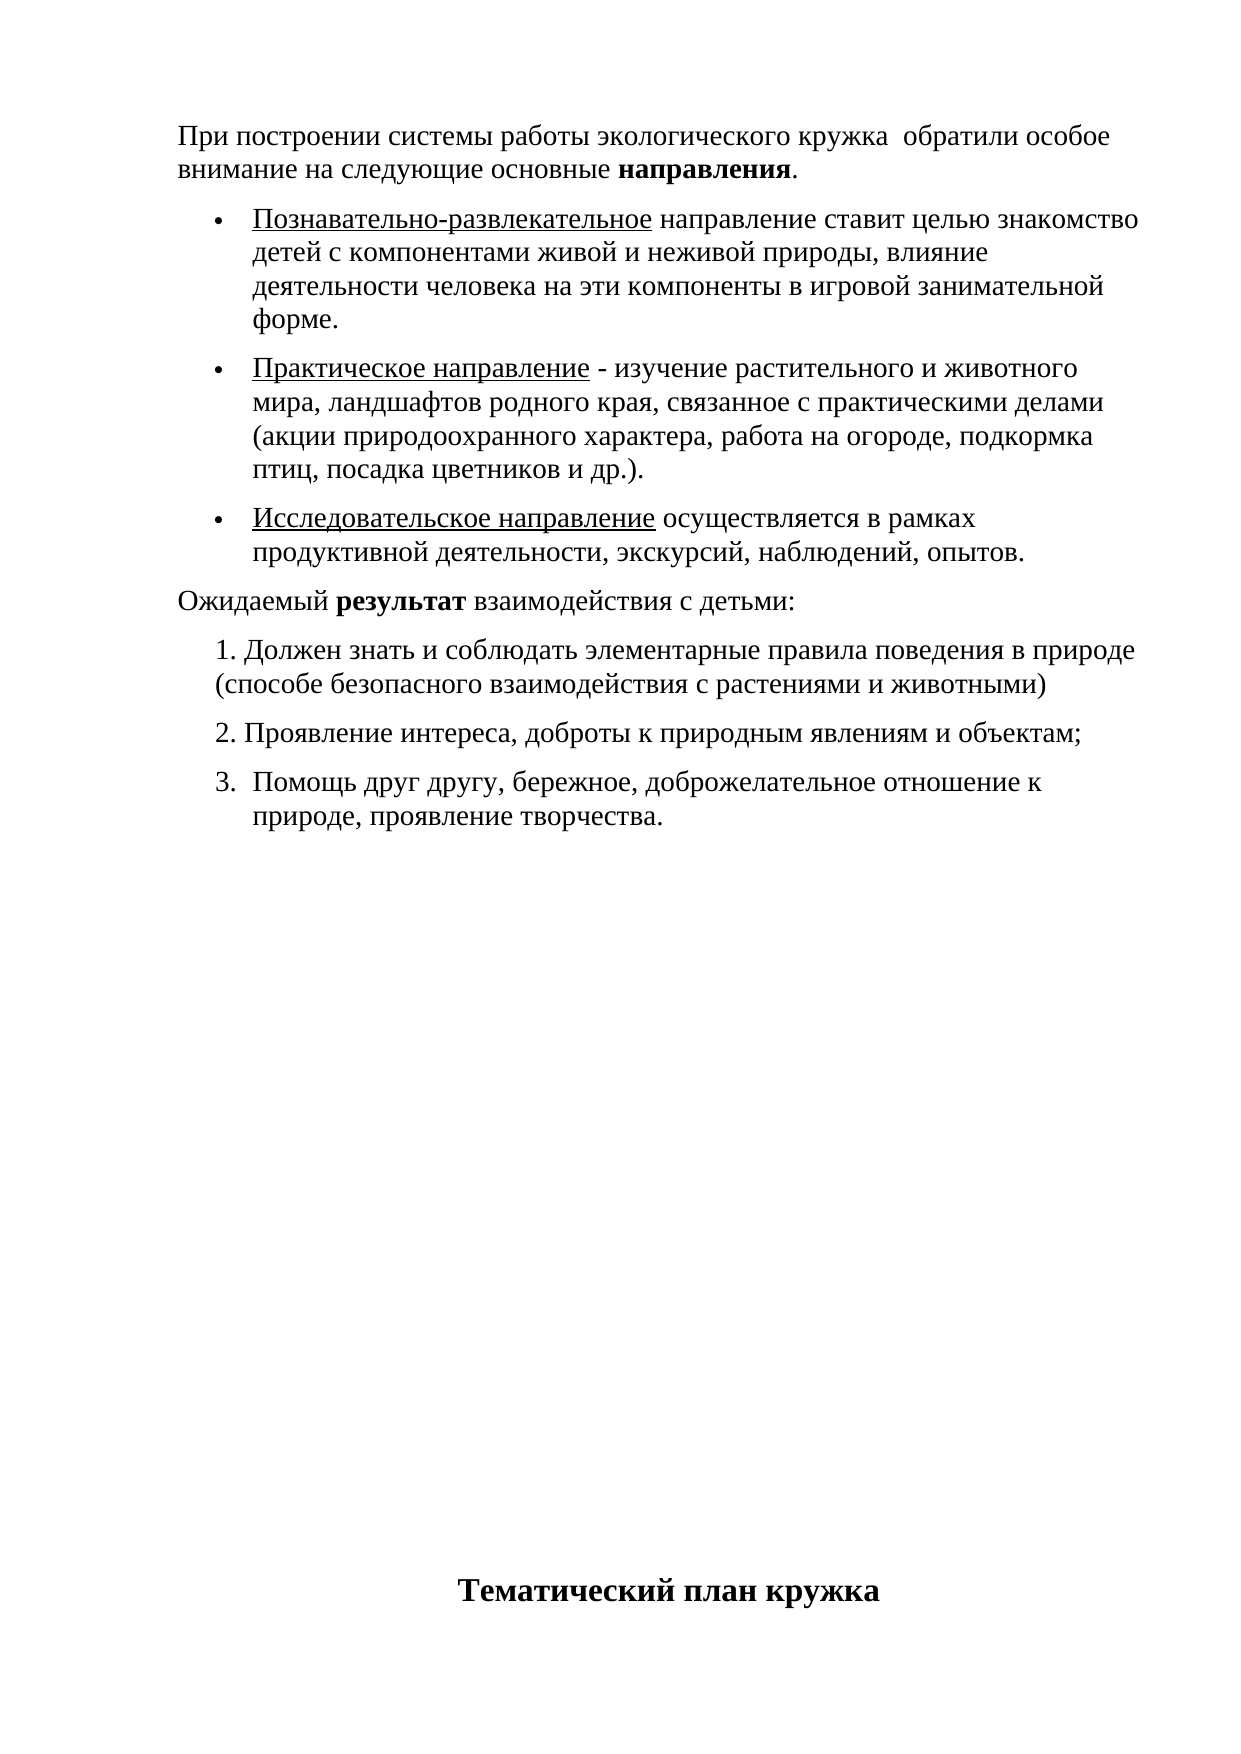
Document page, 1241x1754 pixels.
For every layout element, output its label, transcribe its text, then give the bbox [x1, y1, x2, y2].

list Практическое направление - изучение растительного и животного мира, ландшафтов родного края, связанное с практическими делами (акции природоохранного характера, работа на огороде, подкормка птиц, посадка цветников и др.). [215, 351, 1152, 485]
text Тематический план кружка [177, 1571, 1152, 1609]
text 2. Проявление интереса, доброты к природным явлениям и объектам; [215, 715, 1152, 748]
text 1. Должен знать и соблюдать элементарные правила поведения в природе (способе безопасного взаимодействия с растениями и животными) [215, 632, 1152, 699]
list Помощь друг другу, бережное, доброжелательное отношение к природе, проявление творчества. [215, 764, 1152, 831]
text Ожидаемый результат взаимодействия с детьми: [177, 583, 1152, 617]
list Исследовательское направление осуществляется в рамках продуктивной деятельности, экскурсий, наблюдений, опытов. [215, 500, 1152, 567]
list Познавательно-развлекательное направление ставит целью знакомство детей с компонентами живой и неживой природы, влияние деятельности человека на эти компоненты в игровой занимательной форме. [215, 201, 1152, 335]
text При построении системы работы экологического кружка обратили особое внимание на следующие основные направления. [177, 118, 1152, 185]
